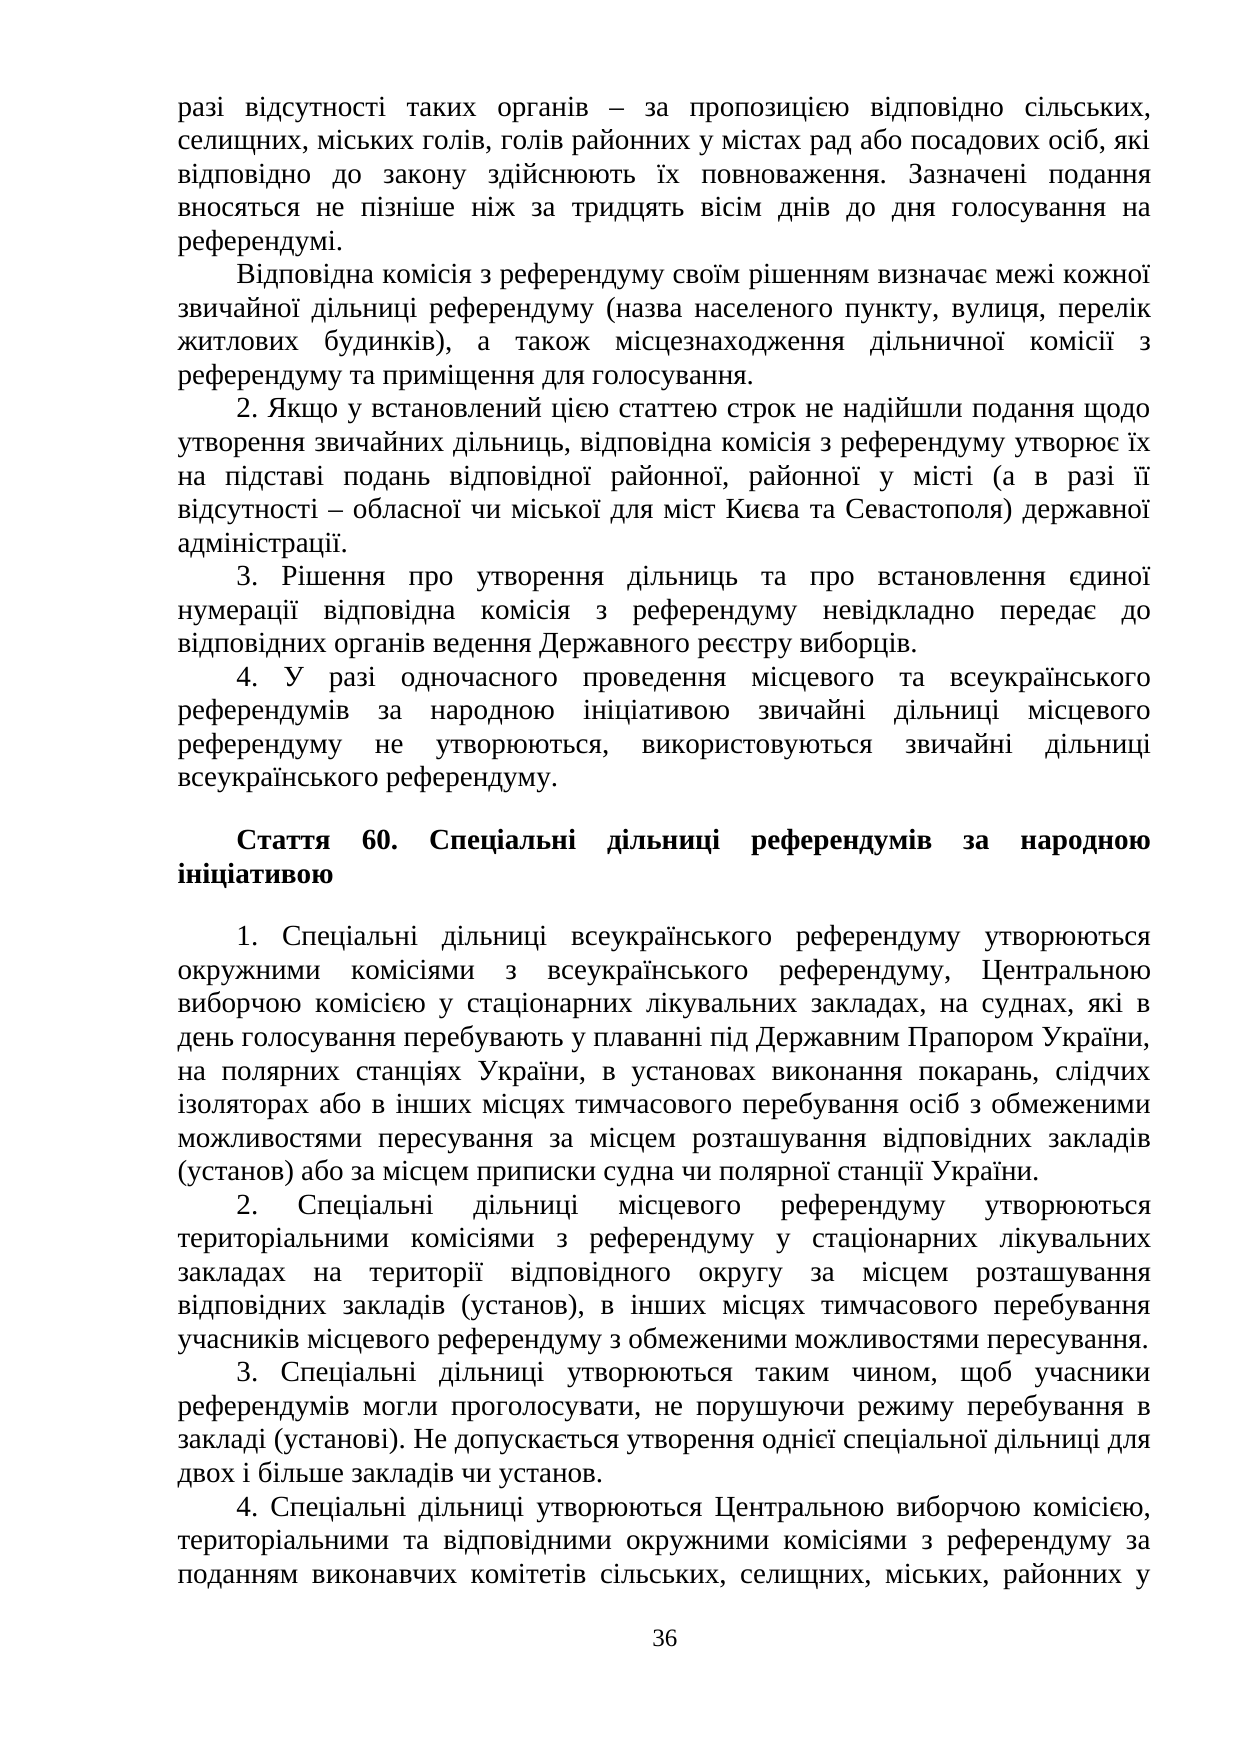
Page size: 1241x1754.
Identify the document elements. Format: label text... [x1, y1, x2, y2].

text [177, 89, 1152, 256]
text 2. Спеціальні дільниці місцевого референдуму утворюються територіальними комісіями з референдуму у стаціонарних лікувальних закладах на території відповідного округу за місцем розташування відповідних закладів (установ), в інших місцях тимчасового перебування учасників місцевого референдуму з обмеженими можливостями пересування. [177, 1187, 1152, 1354]
text Відповідна комісія з референдуму своїм рішенням визначає межі кожної звичайної дільниці референдуму (назва населеного пункту, вулиця, перелік житлових будинків), а також місцезнаходження дільничної комісії з референдуму та приміщення для голосування. [177, 256, 1152, 391]
text 3. Рішення про утворення дільниць та про встановлення єдиної нумерації відповідна комісія з референдуму невідкладно передає до відповідних органів ведення Державного реєстру виборців. [177, 558, 1152, 659]
text 1. Спеціальні дільниці всеукраїнського референдуму утворюються окружними комісіями з всеукраїнського референдуму, Центральною виборчою комісією у стаціонарних лікувальних закладах, на суднах, які в день голосування перебувають у плаванні під Державним Прапором України, на полярних станціях України, в установах виконання покарань, слідчих ізоляторах або в інших місцях тимчасового перебування осіб з обмеженими можливостями пересування за місцем розташування відповідних закладів (установ) або за місцем приписки судна чи полярної станції України. [177, 918, 1152, 1187]
text 2. Якщо у встановлений цією статтею строк не надійшли подання щодо утворення звичайних дільниць, відповідна комісія з референдуму утворює їх на підставі подань відповідної районної, районної у місті (а в разі її відсутності – обласної чи міської для міст Києва та Севастополя) державної адміністрації. [177, 391, 1152, 558]
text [177, 1489, 1152, 1589]
text 4. У разі одночасного проведення місцевого та всеукраїнського референдумів за народною ініціативою звичайні дільниці місцевого референдуму не утворюються, використовуються звичайні дільниці всеукраїнського референдуму. [177, 659, 1152, 793]
text Стаття 60. Спеціальні дільниці референдумів за народною ініціативою [177, 822, 1152, 889]
text 3. Спеціальні дільниці утворюються таким чином, щоб учасники референдумів могли проголосувати, не порушуючи режиму перебування в закладі (установі). Не допускається утворення однієї спеціальної дільниці для двох і більше закладів чи установ. [177, 1354, 1152, 1489]
